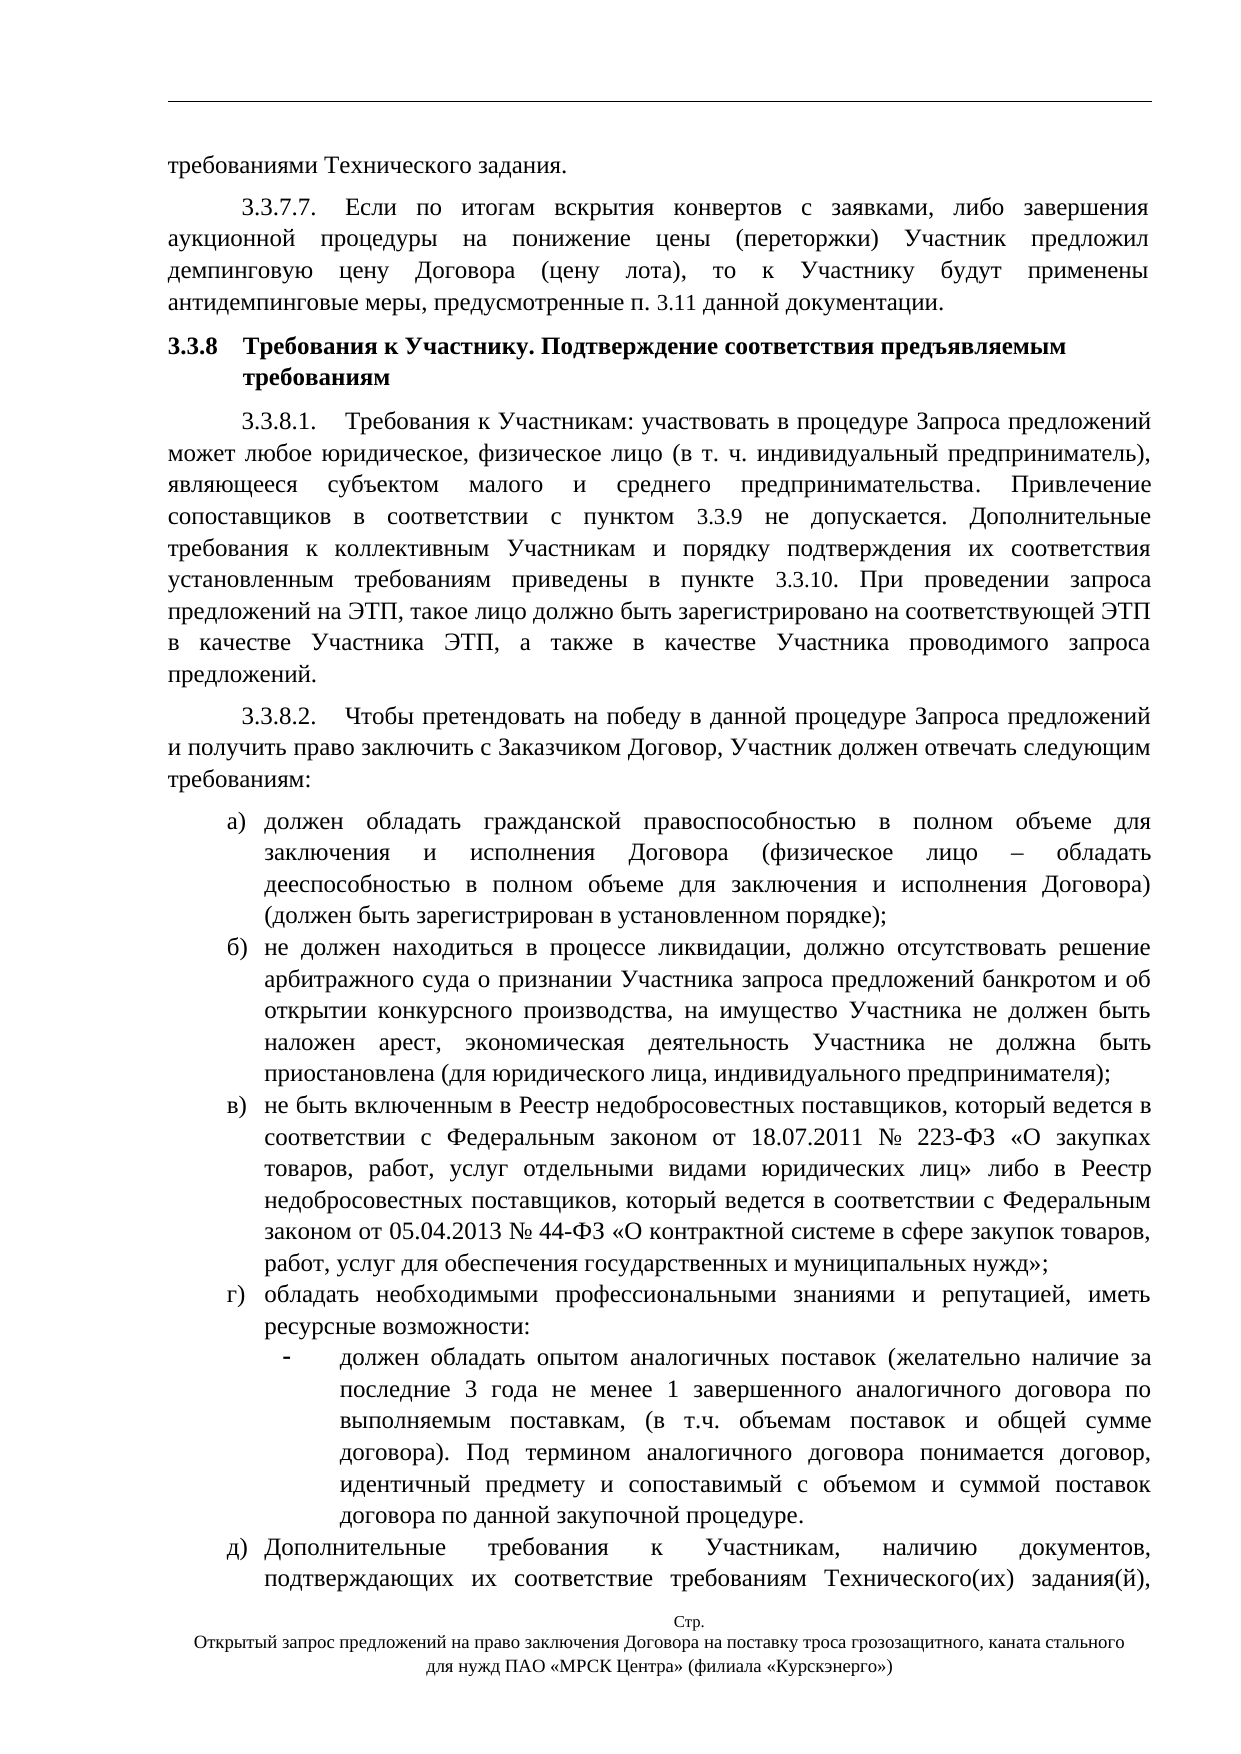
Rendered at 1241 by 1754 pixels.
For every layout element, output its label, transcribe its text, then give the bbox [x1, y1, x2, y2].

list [168, 150, 1150, 179]
subtitle Требования к Участнику. Подтверждение соответствия предъявляемым требованиям [168, 331, 1152, 391]
list Чтобы претендовать на победу в данной процедуре Запроса предложений и получить право заключить с Заказчиком Договор, Участник должен отвечать следующим требованиям: [168, 701, 1152, 793]
list должен обладать опытом аналогичных поставок (желательно наличие за последние 3 года не менее 1 завершенного аналогичного договора по выполняемым поставкам, (в т.ч. объемам поставок и общей сумме договора). Под термином аналогичного договора понимается договор, идентичный предмету и сопоставимый с объемом и суммой поставок договора по данной закупочной процедуре. [282, 1342, 1152, 1529]
list Требования к Участникам: участвовать в процедуре Запроса предложений может любое юридическое, физическое лицо (в т. ч. индивидуальный предприниматель), являющееся субъектом малого и среднего предпринимательства. Привлечение сопоставщиков в соответствии с пунктом 3.3.9 не допускается. Дополнительные требования к коллективным Участникам и порядку подтверждения их соответствия установленным требованиям приведены в пункте 3.3.10. При проведении запроса предложений на ЭТП, такое лицо должно быть зарегистрировано на соответствующей ЭТП в качестве Участника ЭТП, а также в качестве Участника проводимого запроса предложений. [168, 406, 1152, 688]
list должен обладать гражданской правоспособностью в полном объеме для заключения и исполнения Договора (физическое лицо – обладать дееспособностью в полном объеме для заключения и исполнения Договора) (должен быть зарегистрирован в установленном порядке); [227, 806, 1152, 929]
list обладать необходимыми профессиональными знаниями и репутацией, иметь ресурсные возможности: [227, 1279, 1152, 1340]
list Если по итогам вскрытия конвертов с заявками, либо завершения аукционной процедуры на понижение цены (переторжки) Участник предложил демпинговую цену Договора (цену лота), то к Участнику будут применены антидемпинговые меры, предусмотренные п. 3.11 данной документации. [168, 192, 1150, 315]
list не должен находиться в процессе ликвидации, должно отсутствовать решение арбитражного суда о признании Участника запроса предложений банкротом и об открытии конкурсного производства, на имущество Участника не должен быть наложен арест, экономическая деятельность Участника не должна быть приостановлена (для юридического лица, индивидуального предпринимателя); [227, 932, 1152, 1087]
list не быть включенным в Реестр недобросовестных поставщиков, который ведется в соответствии с Федеральным законом от 18.07.2011 № 223-ФЗ «О закупках товаров, работ, услуг отдельными видами юридических лиц» либо в Реестр недобросовестных поставщиков, который ведется в соответствии с Федеральным законом от 05.04.2013 № 44-ФЗ «О контрактной системе в сфере закупок товаров, работ, услуг для обеспечения государственных и муниципальных нужд»; [227, 1090, 1152, 1277]
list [227, 1532, 1152, 1592]
